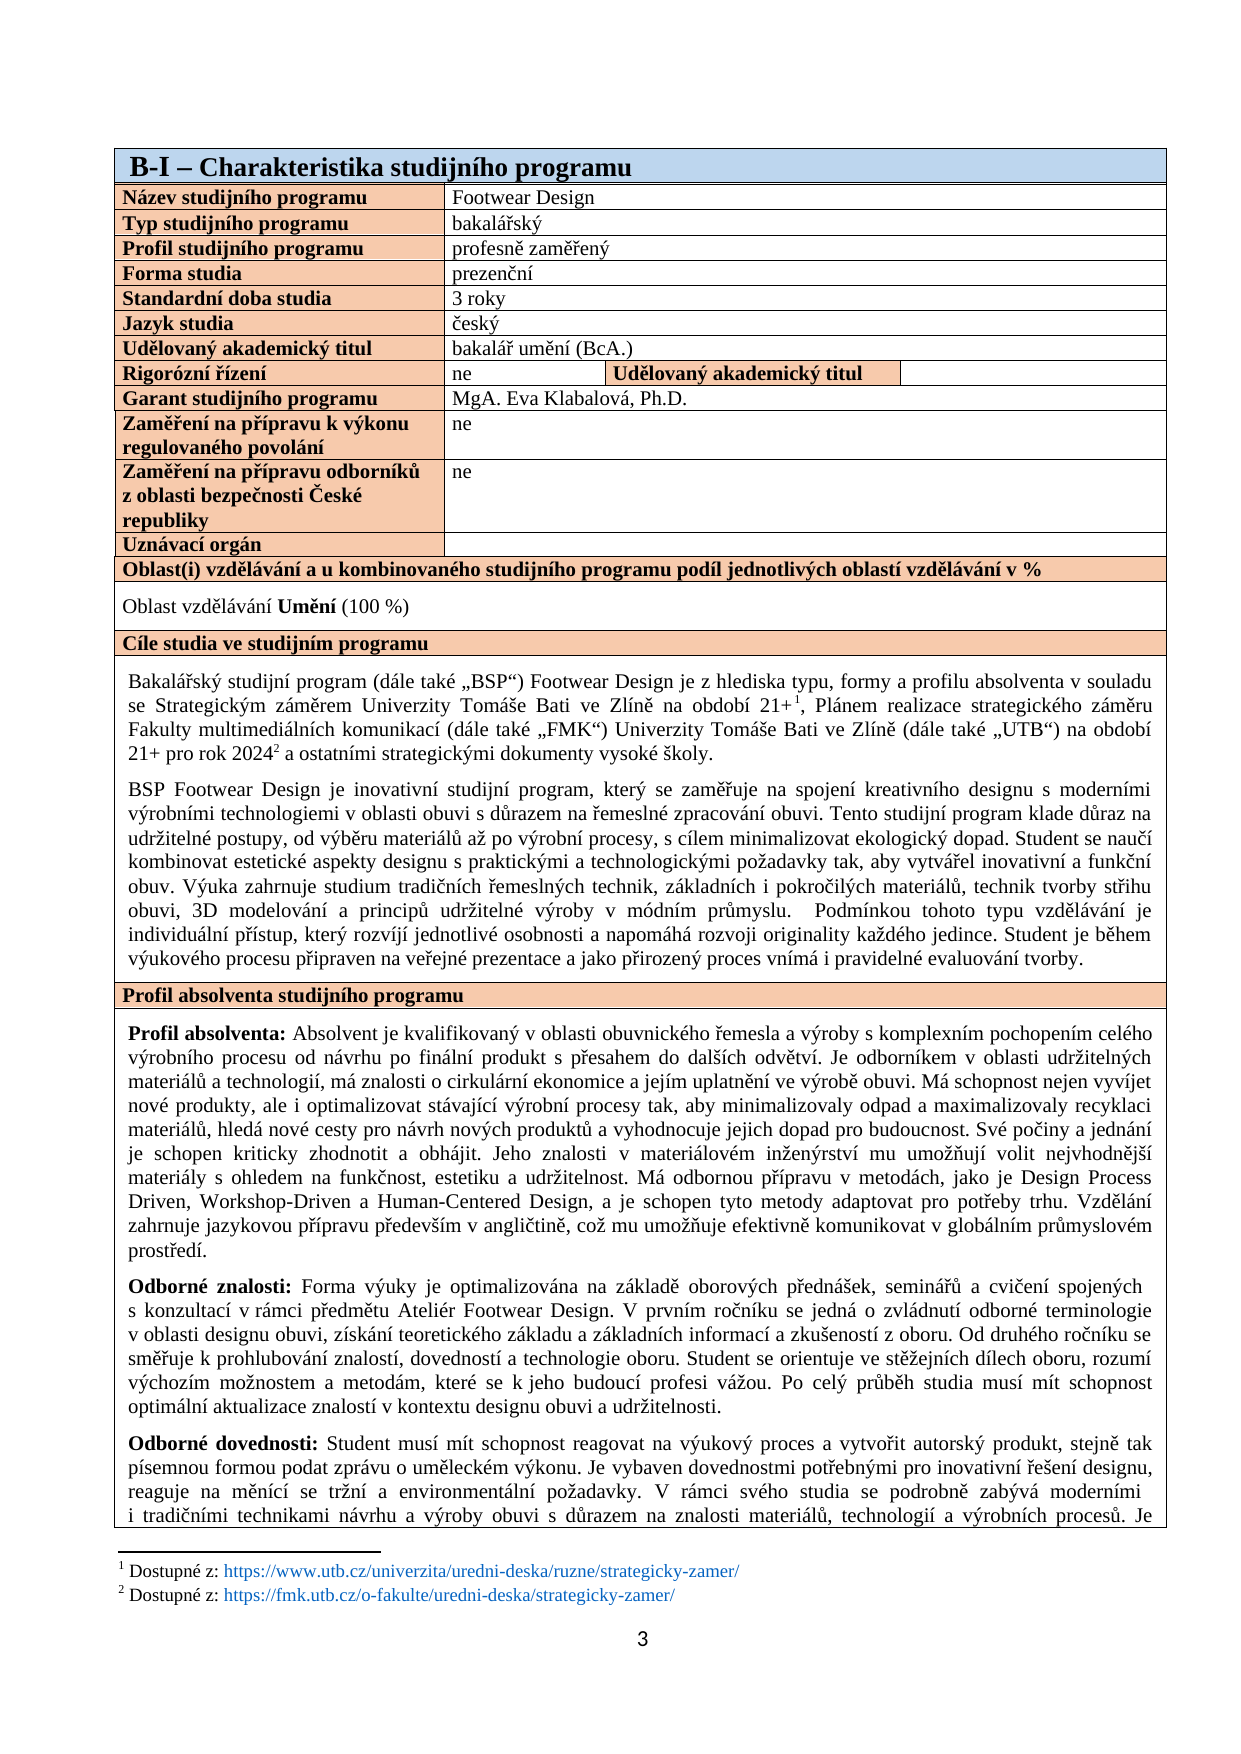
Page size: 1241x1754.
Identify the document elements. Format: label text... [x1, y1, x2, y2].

table_cell [901, 361, 1166, 385]
table_cell Zaměření na přípravu k výkonu regulovaného povolání [116, 411, 444, 459]
table_cell Zaměření na přípravu odborníků z oblasti bezpečnosti České republiky [116, 460, 444, 532]
table_cell profesně zaměřený [445, 236, 1166, 259]
table_cell Oblast(i) vzdělávání a u kombinovaného studijního programu podíl jednotlivých oblastí vzdělávání v % [115, 557, 1166, 581]
table_cell 3 roky [445, 286, 1166, 310]
table_header B-I – Charakteristika studijního programu [115, 149, 1166, 182]
table_cell ne [445, 361, 605, 385]
table_cell Bakalářský studijní program (dále také „BSP“) Footwear Design je z hlediska typu, formy a profilu absolventa v souladu se Strategickým záměrem Univerzity Tomáše Bati ve Zlíně na období 21+, Plánem realizace strategického záměru Fakulty multimediálních komunikací (dále také „FMK“) Univerzity Tomáše Bati ve Zlíně (dále také „UTB“) na období 21+ pro rok 2024 a ostatními strategickými dokumenty vysoké školy. BSP Footwear Design je inovativní studijní program, který se zaměřuje na spojení kreativního designu s moderními výrobními technologiemi v oblasti obuvi s důrazem na řemeslné zpracování obuvi. Tento studijní program klade důraz na udržitelné postupy, od výběru materiálů až po výrobní procesy, s cílem minimalizovat ekologický dopad. Student se naučí kombinovat estetické aspekty designu s praktickými a technologickými požadavky tak, aby vytvářel inovativní a funkční obuv. Výuka zahrnuje studium tradičních řemeslných technik, základních i pokročilých materiálů, technik tvorby střihu obuvi, 3D modelování a principů udržitelné výroby v módním průmyslu. Podmínkou tohoto typu vzdělávání je individuální přístup, který rozvíjí jednotlivé osobnosti a napomáhá rozvoji originality každého jedince. Student je během výukového procesu připraven na veřejné prezentace a jako přirozený proces vnímá i pravidelné evaluování tvorby. [115, 656, 1166, 982]
table_cell Jazyk studia [115, 311, 444, 335]
table_cell Rigorózní řízení [115, 361, 444, 385]
table_cell MgA. Eva Klabalová, Ph.D. [445, 386, 1166, 410]
table_cell [445, 533, 1166, 556]
table_cell Profil studijního programu [115, 236, 444, 259]
table_cell Footwear Design [445, 185, 1166, 209]
table_cell ne [445, 460, 1166, 532]
table_cell Uznávací orgán [116, 533, 444, 556]
table_cell český [445, 311, 1166, 335]
table_cell Standardní doba studia [115, 286, 444, 310]
table_cell prezenční [445, 261, 1166, 285]
table_cell Udělovaný akademický titul [115, 336, 444, 360]
table_cell Název studijního programu [115, 185, 444, 209]
table_cell Cíle studia ve studijním programu [115, 631, 1166, 655]
table_cell ne [445, 411, 1166, 459]
table_cell Forma studia [115, 261, 444, 285]
table_cell Oblast vzdělávání Umění (100 %) [115, 582, 1166, 630]
table_cell Garant studijního programu [115, 386, 444, 410]
table_cell bakalářský [445, 210, 1166, 234]
table_cell bakalář umění (BcA.) [445, 336, 1166, 360]
table_cell Typ studijního programu [115, 210, 444, 234]
table_cell Profil absolventa studijního programu [115, 983, 1166, 1007]
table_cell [115, 1009, 1166, 1527]
table_cell Udělovaný akademický titul [606, 361, 900, 385]
